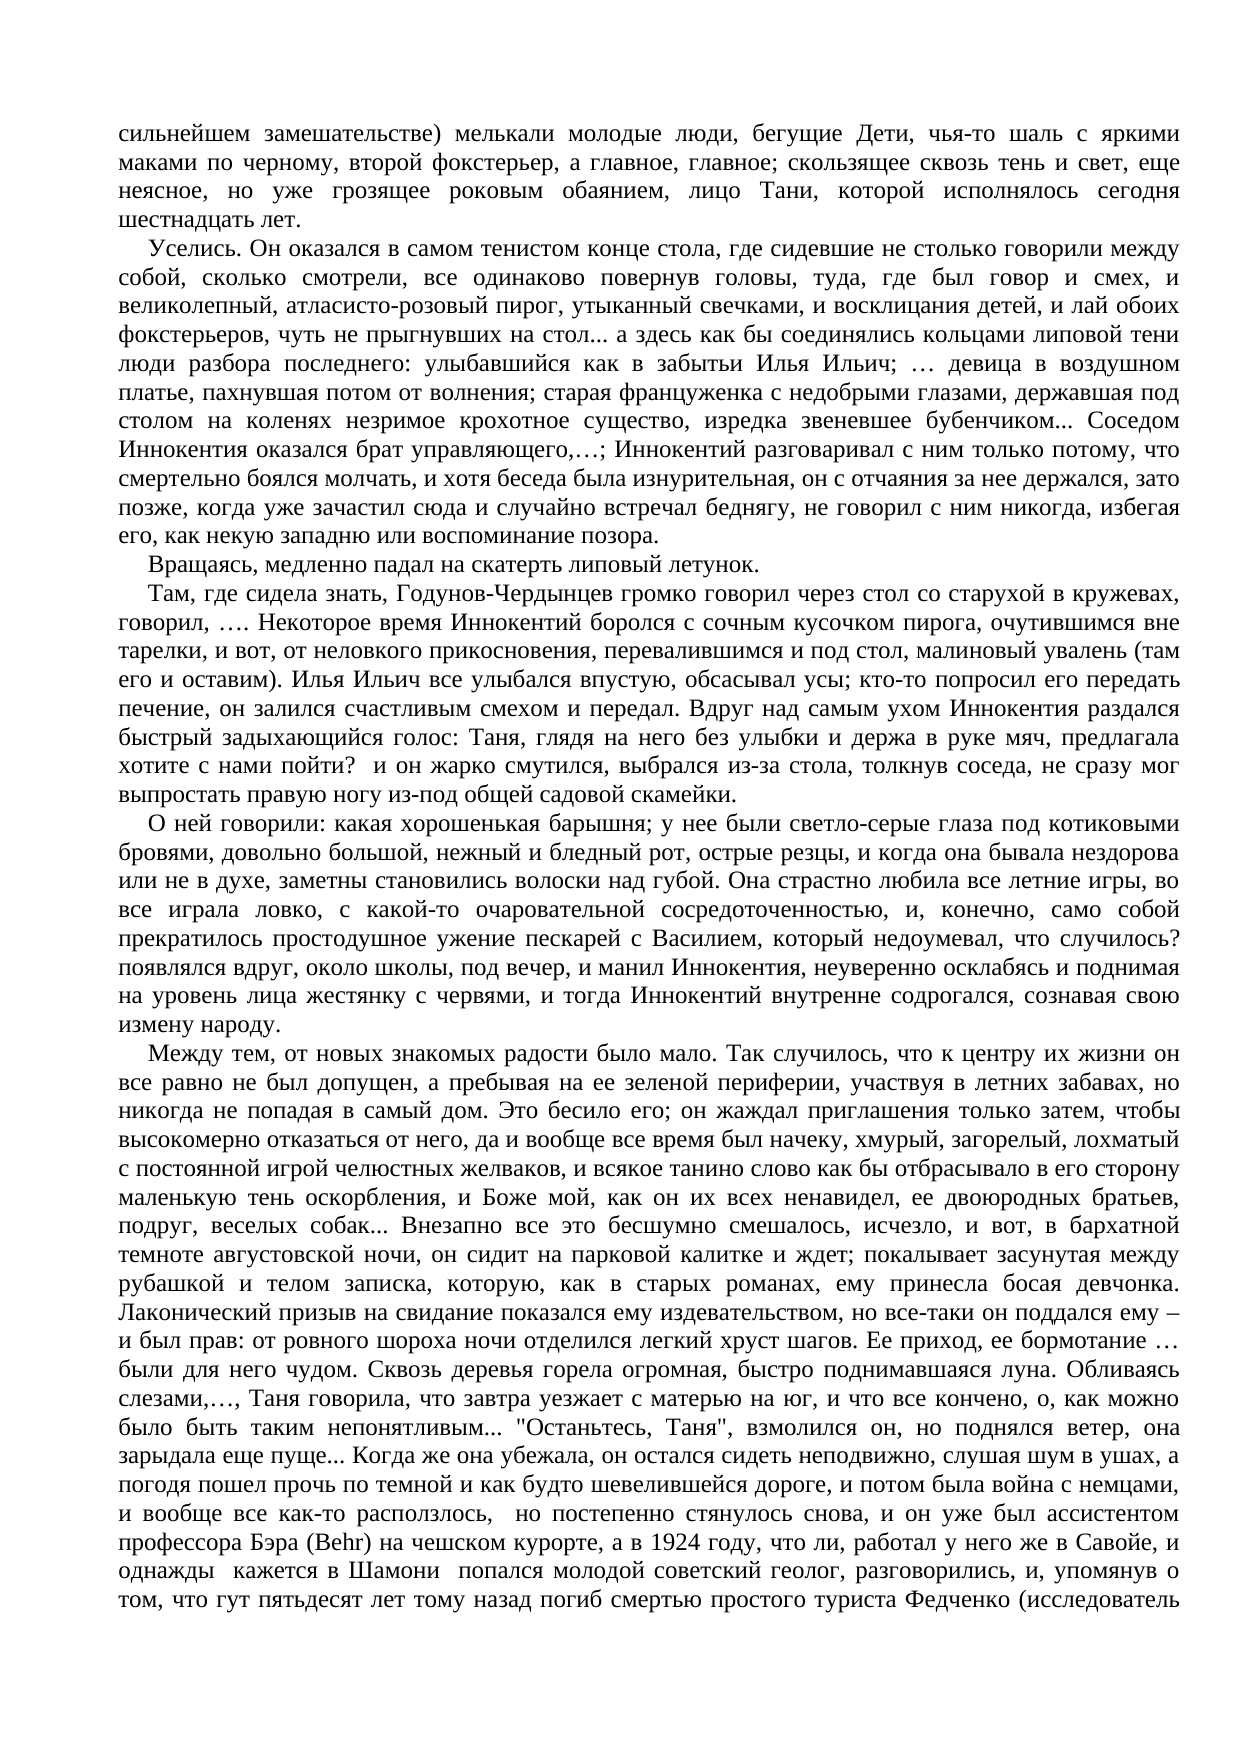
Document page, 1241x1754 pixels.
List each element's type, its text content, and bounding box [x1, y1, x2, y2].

text Там, где сидела знать, Годунов-Чердынцев громко говорил через стол со старухой в кружевах, говорил, …. Некоторое время Иннокентий боролся с сочным кусочком пирога, очутившимся вне тарелки, и вот, от неловкого прикосновения, перевалившимся и под стол, малиновый увалень (там его и оставим). Илья Ильич все улыбался впустую, обсасывал усы; кто-то попросил его передать печение, он залился счастливым смехом и передал. Вдруг над самым ухом Иннокентия раздался быстрый задыхающийся голос: Таня, глядя на него без улыбки и держа в руке мяч, предлагала хотите с нами пойти? и он жарко смутился, выбрался из-за стола, толкнув соседа, не сразу мог выпростать правую ногу из-под общей садовой скамейки. [118, 578, 1181, 808]
text Уселись. Он оказался в самом тенистом конце стола, где сидевшие не столько говорили между собой, сколько смотрели, все одинаково повернув головы, туда, где был говор и смех, и великолепный, атласисто-розовый пирог, утыканный свечками, и восклицания детей, и лай обоих фокстерьеров, чуть не прыгнувших на стол... а здесь как бы соединялись кольцами липовой тени люди разбора последнего: улыбавшийся как в забытьи Илья Ильич; … девица в воздушном платье, пахнувшая потом от волнения; старая француженка с недобрыми глазами, державшая под столом на коленях незримое крохотное существо, изредка звеневшее бубенчиком... Соседом Иннокентия оказался брат управляющего,…; Иннокентий разговаривал с ним только потому, что смертельно боялся молчать, и хотя беседа была изнурительная, он с отчаяния за нее держался, зато позже, когда уже зачастил сюда и случайно встречал беднягу, не говорил с ним никогда, избегая его, как некую западню или воспоминание позора. [118, 233, 1181, 549]
text Вращаясь, медленно падал на скатерть липовый летунок. [118, 549, 1181, 578]
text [118, 1038, 1181, 1613]
text О ней говорили: какая хорошенькая барышня; у нее были светло-серые глаза под котиковыми бровями, довольно большой, нежный и бледный рот, острые резцы, и когда она бывала нездорова или не в духе, заметны становились волоски над губой. Она страстно любила все летние игры, во все играла ловко, с какой-то очаровательной сосредоточенностью, и, конечно, само собой прекратилось простодушное ужение пескарей с Василием, который недоумевал, что случилось? появлялся вдруг, около школы, под вечер, и манил Иннокентия, неуверенно осклабясь и поднимая на уровень лица жестянку с червями, и тогда Иннокентий внутренне содрогался, сознавая свою измену народу. [118, 808, 1181, 1038]
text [118, 118, 1181, 233]
